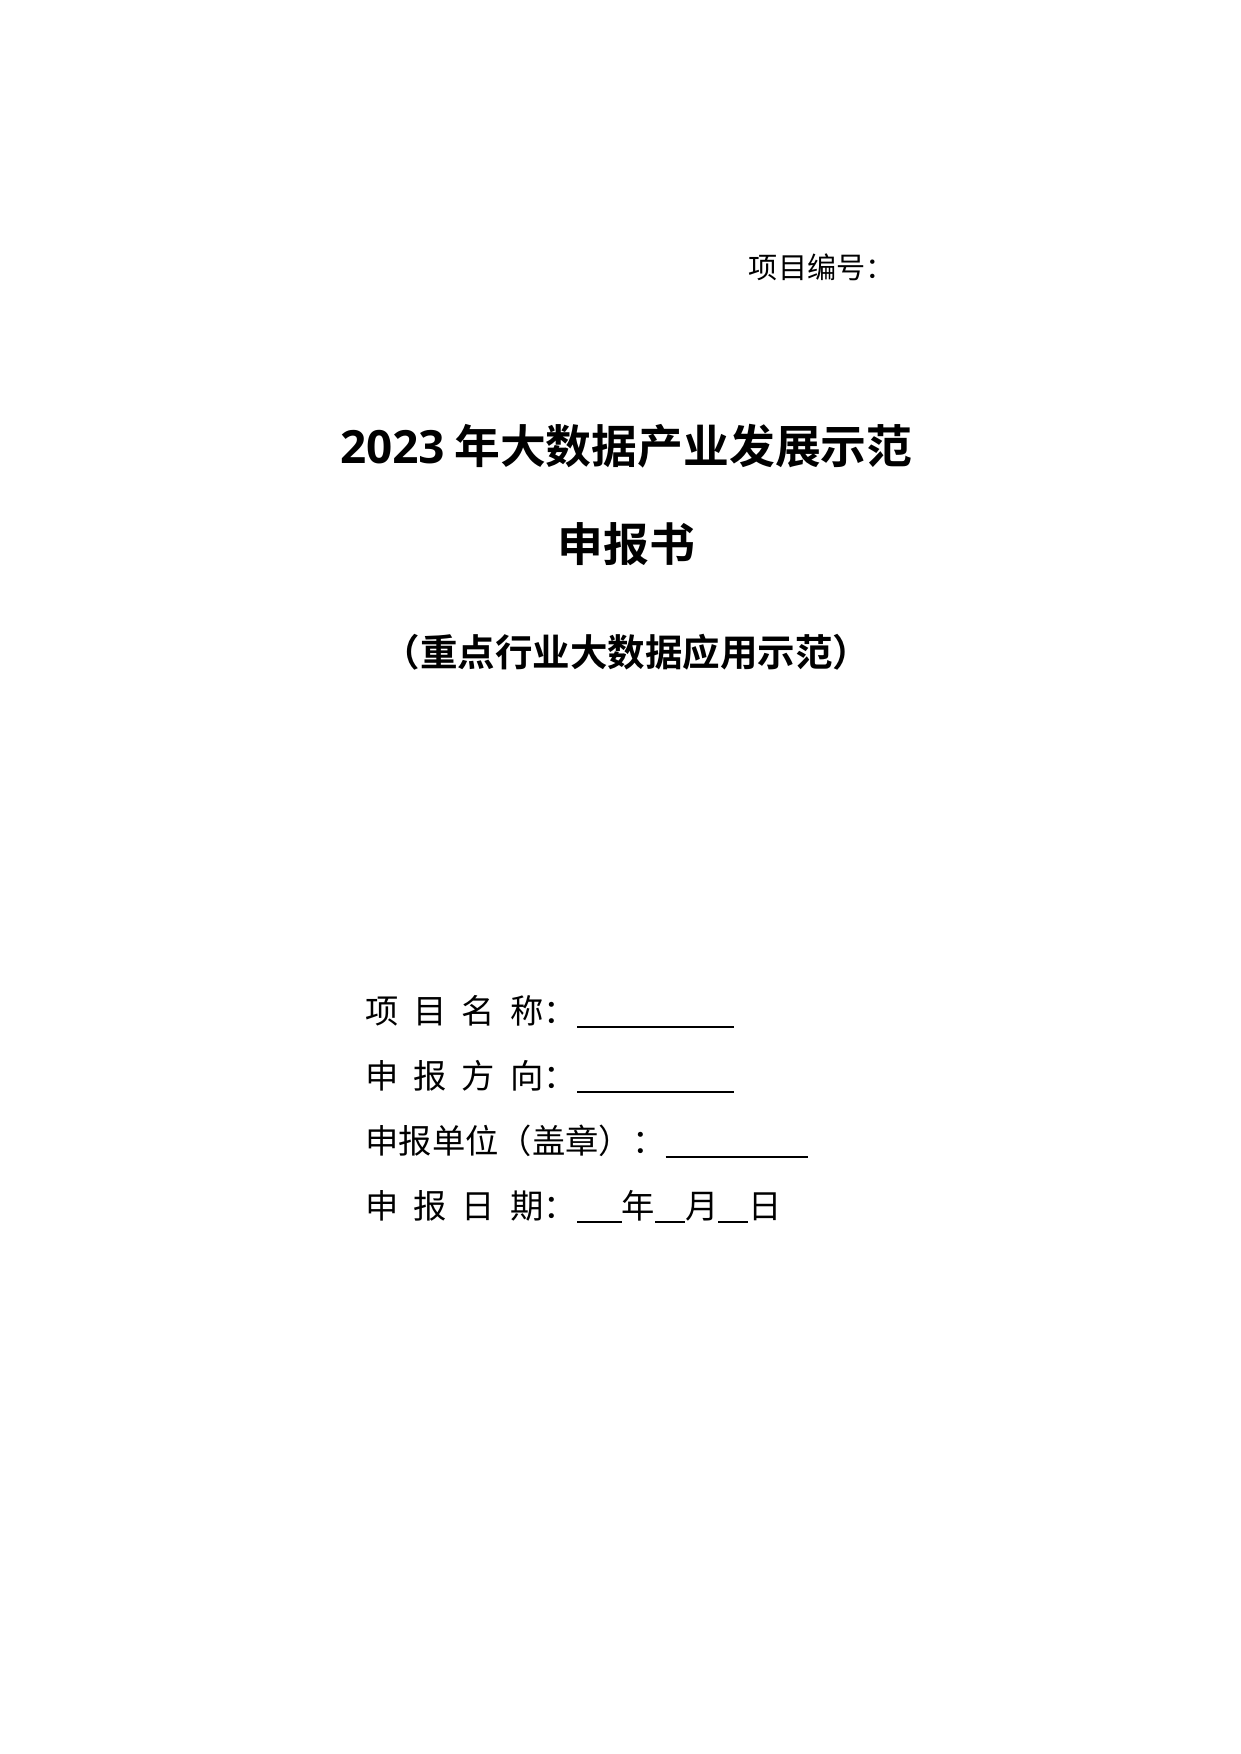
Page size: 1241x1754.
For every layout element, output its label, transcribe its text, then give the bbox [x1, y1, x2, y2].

text 申 报 方 向： [165, 1041, 1087, 1106]
subtitle 2023年大数据产业发展示范 [165, 395, 1087, 493]
text 项目编号： [165, 233, 1087, 298]
subtitle （重点行业大数据应用示范） [165, 617, 1087, 682]
text 申 报 日 期： 年 月 日 [165, 1171, 1087, 1236]
text 项 目 名 称： [165, 976, 1087, 1041]
text 申报单位（盖章）： [165, 1106, 1087, 1171]
subtitle 申报书 [165, 493, 1087, 590]
